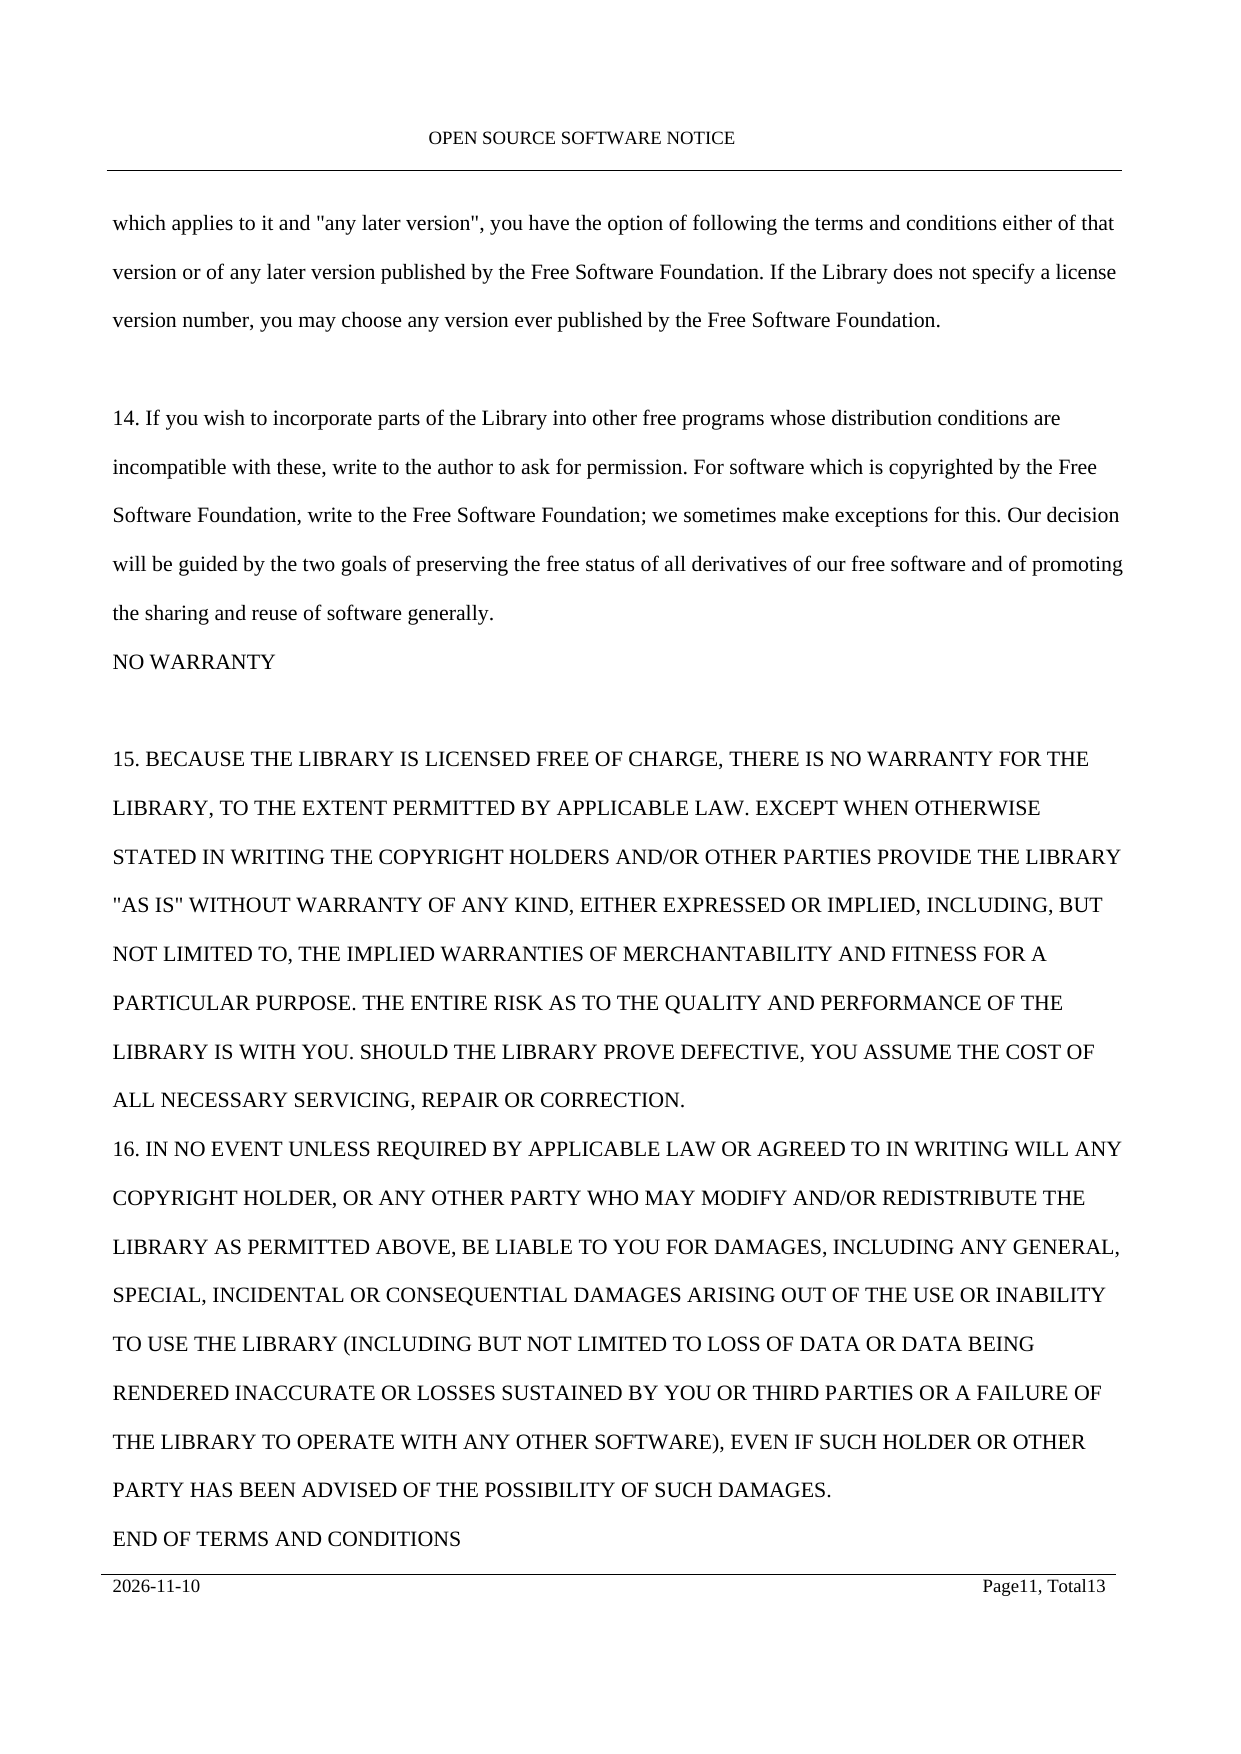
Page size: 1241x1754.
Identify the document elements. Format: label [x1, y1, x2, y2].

text [112, 206, 1128, 1555]
